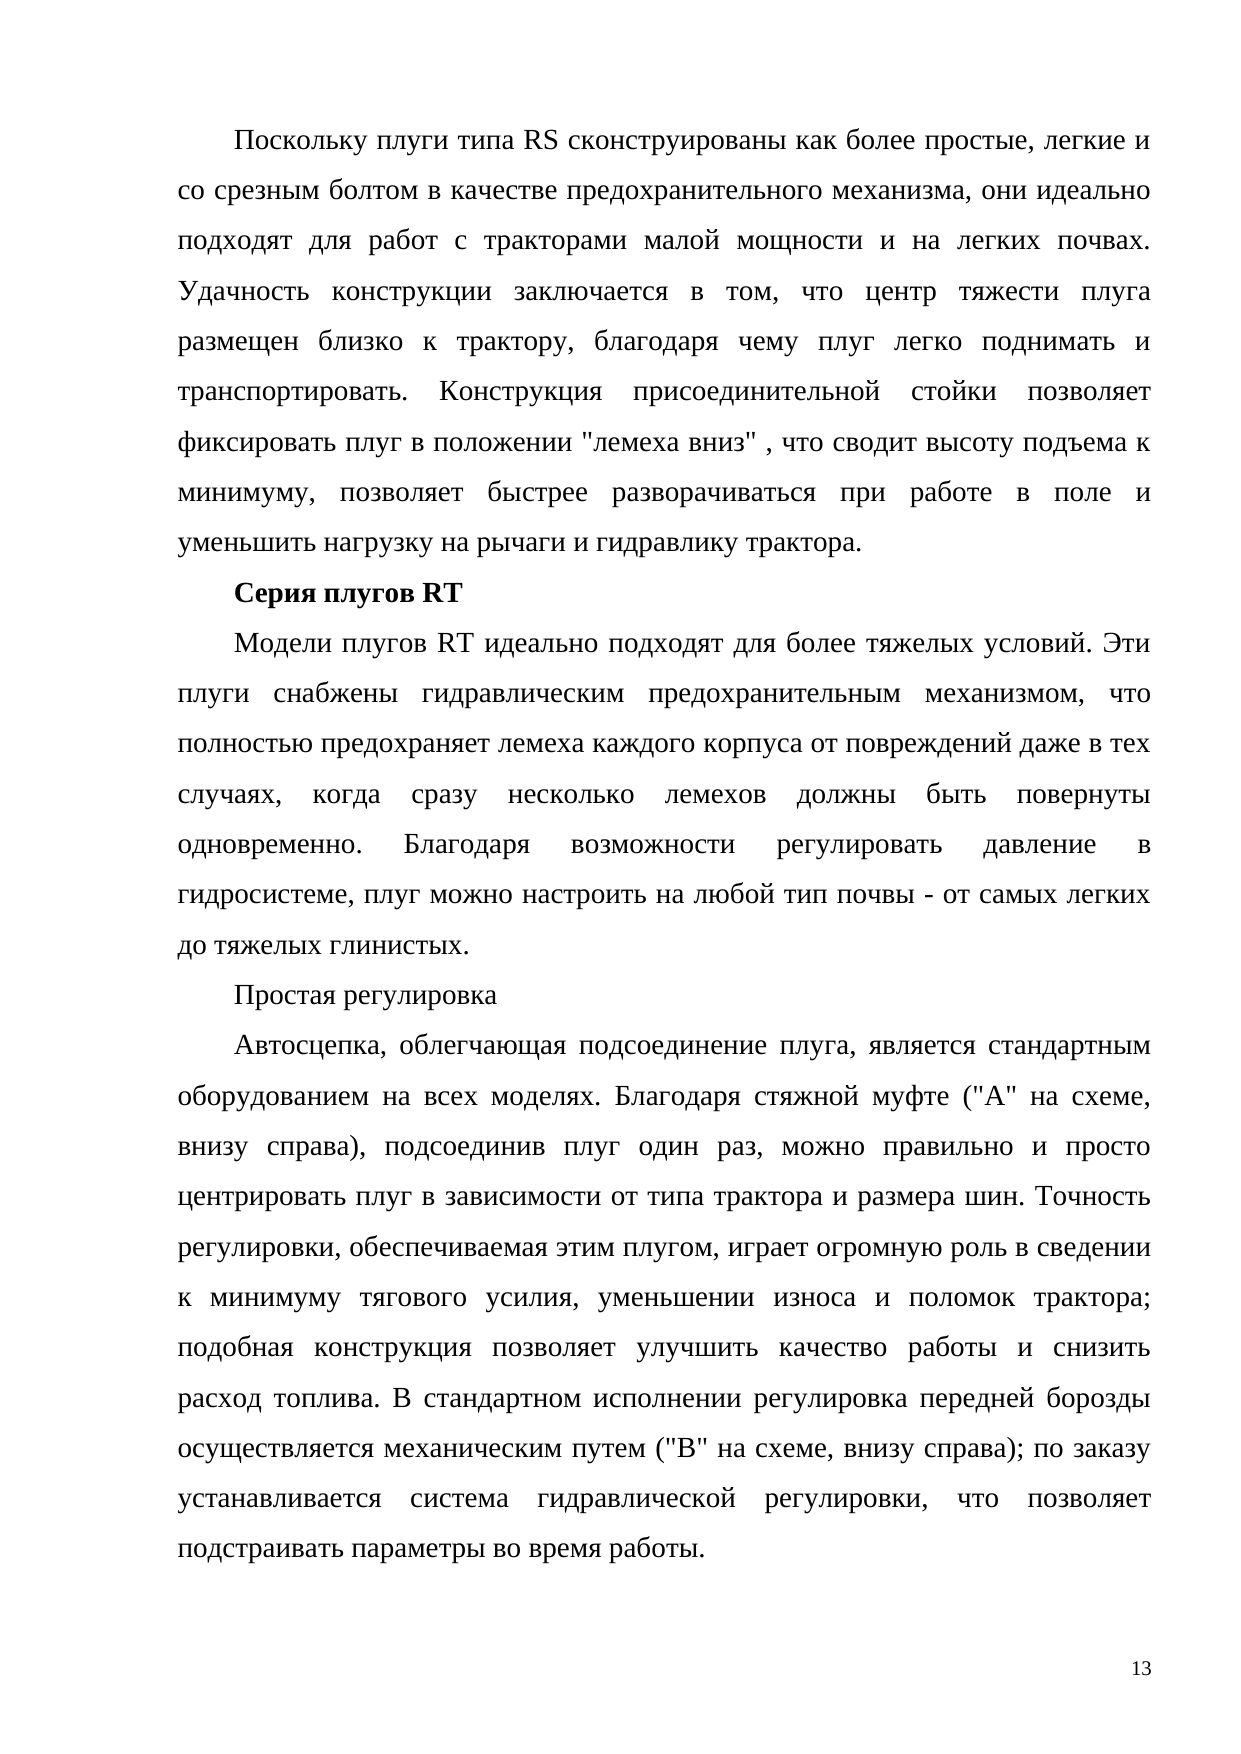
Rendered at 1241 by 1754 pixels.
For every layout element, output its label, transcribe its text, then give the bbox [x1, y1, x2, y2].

text Простая регулировка [177, 977, 1152, 1011]
text Серия плугов RT [177, 575, 1152, 608]
text Автосцепка, облегчающая подсоединение плуга, является стандартным оборудованием на всех моделях. Благодаря стяжной муфте ("А" на схеме, внизу справа), подсоединив плуг один раз, можно правильно и просто центрировать плуг в зависимости от типа трактора и размера шин. Точность регулировки, обеспечиваемая этим плугом, играет огромную роль в сведении к минимуму тягового усилия, уменьшении износа и поломок трактора; подобная конструкция позволяет улучшить качество работы и снизить расход топлива. В стандартном исполнении регулировка передней борозды осуществляется механическим путем ("В" на схеме, внизу справа); по заказу устанавливается система гидравлической регулировки, что позволяет подстраивать параметры во время работы. [177, 1027, 1152, 1564]
text Поскольку плуги типа RS сконструированы как более простые, легкие и со срезным болтом в качестве предохранительного механизма, они идеально подходят для работ с тракторами малой мощности и на легких почвах. Удачность конструкции заключается в том, что центр тяжести плуга размещен близко к трактору, благодаря чему плуг легко поднимать и транспортировать. Конструкция присоединительной стойки позволяет фиксировать плуг в положении "лемеха вниз" , что сводит высоту подъема к минимуму, позволяет быстрее разворачиваться при работе в поле и уменьшить нагрузку на рычаги и гидравлику трактора. [177, 122, 1152, 558]
text Модели плугов RT идеально подходят для более тяжелых условий. Эти плуги снабжены гидравлическим предохранительным механизмом, что полностью предохраняет лемеха каждого корпуса от повреждений даже в тех случаях, когда сразу несколько лемехов должны быть повернуты одновременно. Благодаря возможности регулировать давление в гидросистеме, плуг можно настроить на любой тип почвы - от самых легких до тяжелых глинистых. [177, 625, 1152, 960]
